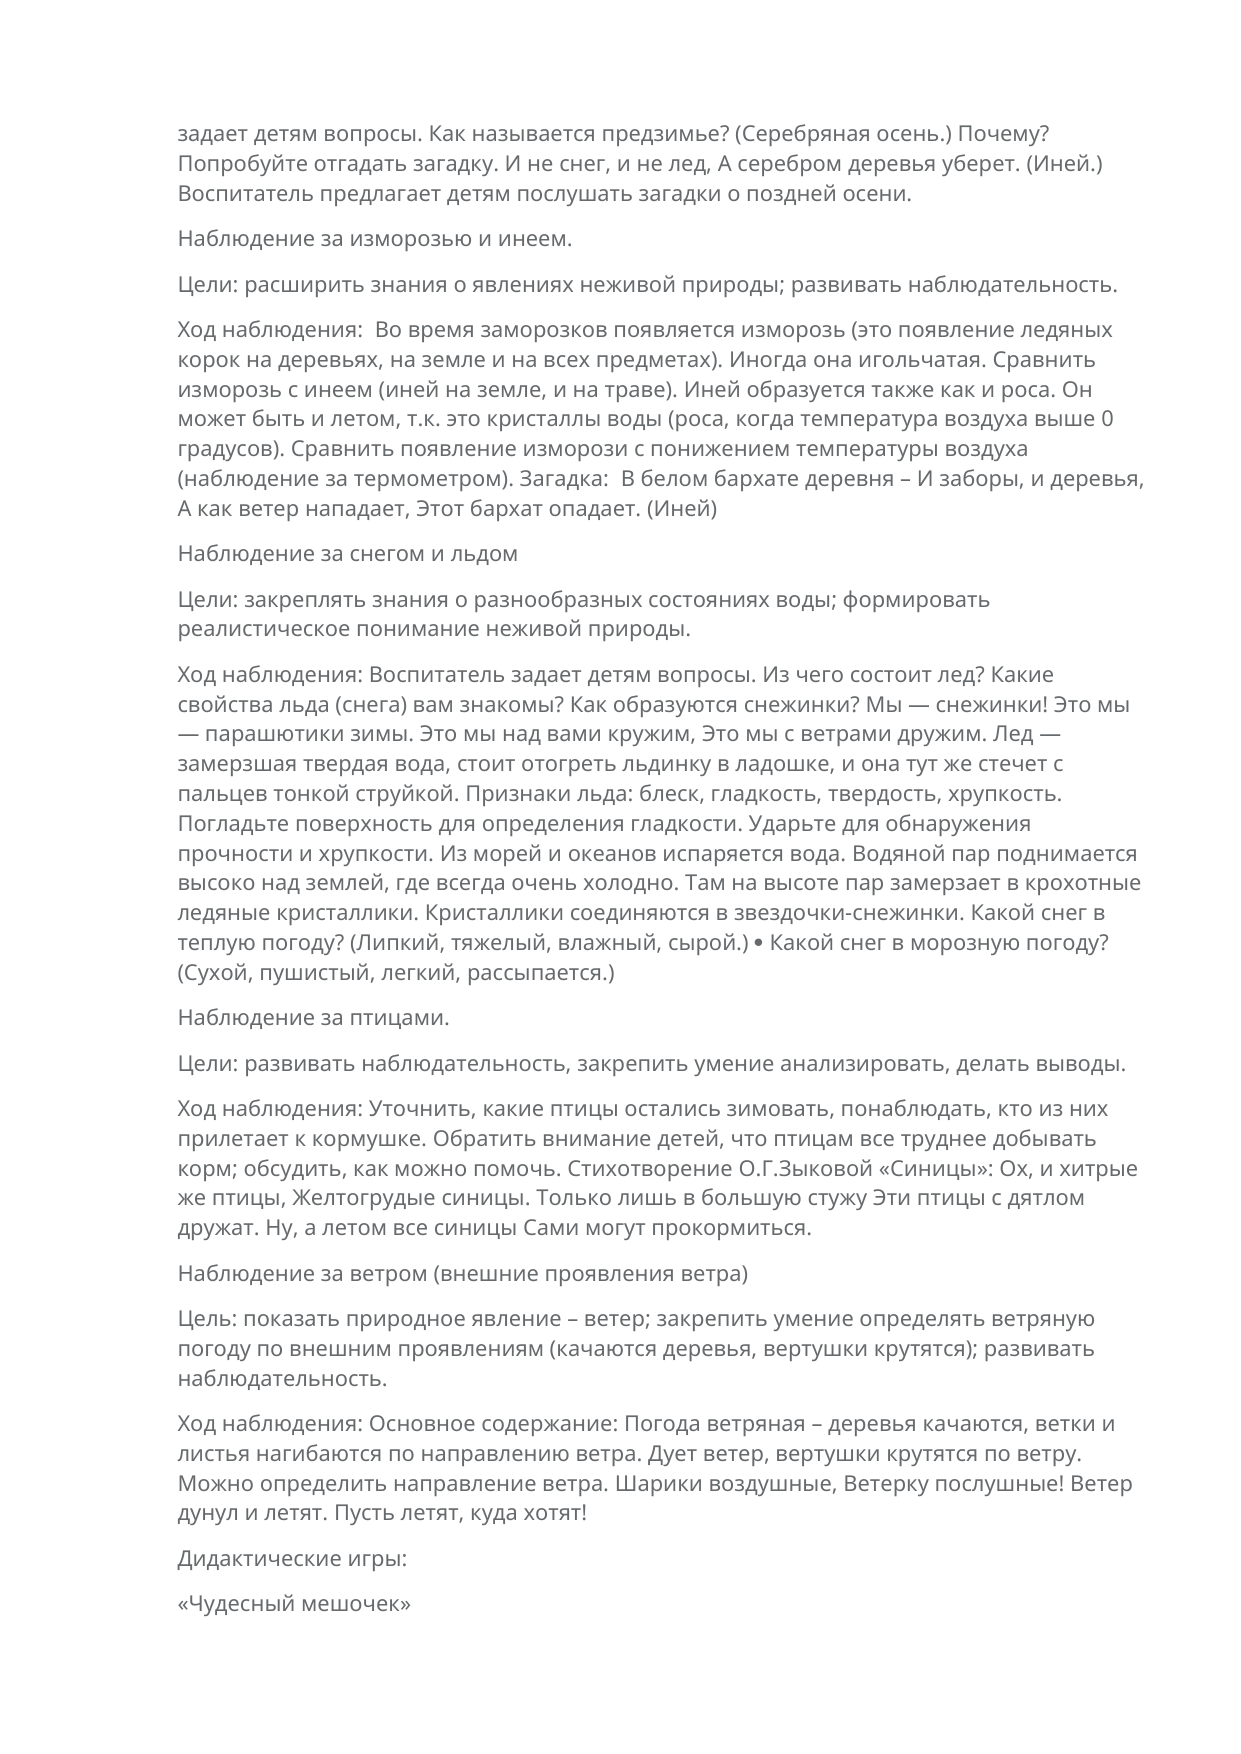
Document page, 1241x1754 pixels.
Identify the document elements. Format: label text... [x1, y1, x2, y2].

text Ход наблюдения: Основное содержание: Погода ветряная – деревья качаются, ветки и листья нагибаются по направлению ветра. Дует ветер, вертушки крутятся по ветру. Можно определить направление ветра. Шарики воздушные, Ветерку послушные! Ветер дунул и летят. Пусть летят, куда хотят! [177, 1408, 1152, 1527]
text Наблюдение за птицами. [177, 1002, 1152, 1032]
text Цели: расширить знания о явлениях неживой природы; развивать наблюдательность. [177, 268, 1152, 298]
text Ход наблюдения: Уточнить, какие птицы остались зимовать, понаблюдать, кто из них прилетает к кормушке. Обратить внимание детей, что птицам все труднее добывать корм; обсудить, как можно помочь. Стихотворение О.Г.Зыковой «Синицы»: Ох, и хитрые же птицы, Желтогрудые синицы. Только лишь в большую стужу Эти птицы с дятлом дружат. Ну, а летом все синицы Сами могут прокормиться. [177, 1093, 1152, 1242]
text Цель: показать природное явление – ветер; закрепить умение определять ветряную погоду по внешним проявлениям (качаются деревья, вертушки крутятся); развивать наблюдательность. [177, 1303, 1152, 1392]
text Ход наблюдения: Воспитатель задает детям вопросы. Из чего состоит лед? Какие свойства льда (снега) вам знакомы? Как образуются снежинки? Мы — снежинки! Это мы — парашютики зимы. Это мы над вами кружим, Это мы с ветрами дружим. Лед — замерзшая твердая вода, стоит отогреть льдинку в ладошке, и она тут же стечет с пальцев тонкой струйкой. Признаки льда: блеск, гладкость, твердость, хрупкость. Погладьте поверхность для определения гладкости. Ударьте для обнаружения прочности и хрупкости. Из морей и океанов испаряется вода. Водяной пар поднимается высоко над землей, где всегда очень холодно. Там на высоте пар замерзает в крохотные ледяные кристаллики. Кристаллики соединяются в звездочки-снежинки. Какой снег в теплую погоду? (Липкий, тяжелый, влажный, сырой.) Какой снег в морозную погоду? (Сухой, пушистый, легкий, рассыпается.) [177, 659, 1152, 986]
text Дидактические игры: [177, 1543, 1152, 1572]
text Ход наблюдения: Во время заморозков появляется изморозь (это появление ледяных корок на деревьях, на земле и на всех предметах). Иногда она игольчатая. Сравнить изморозь с инеем (иней на земле, и на траве). Иней образуется также как и роса. Он может быть и летом, т.к. это кристаллы воды (роса, когда температура воздуха выше 0 градусов). Сравнить появление изморози с понижением температуры воздуха (наблюдение за термометром). Загадка: В белом бархате деревня – И заборы, и деревья, А как ветер нападает, Этот бархат опадает. (Иней) [177, 314, 1152, 522]
text Наблюдение за снегом и льдом [177, 538, 1152, 568]
text «Чудесный мешочек» [177, 1588, 1152, 1618]
text Цели: развивать наблюдательность, закрепить умение анализировать, делать выводы. [177, 1047, 1152, 1077]
text Наблюдение за изморозью и инеем. [177, 223, 1152, 253]
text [177, 118, 1152, 207]
text Наблюдение за ветром (внешние проявления ветра) [177, 1257, 1152, 1287]
text Цели: закреплять знания о разнообразных состояниях воды; формировать реалистическое понимание неживой природы. [177, 583, 1152, 643]
